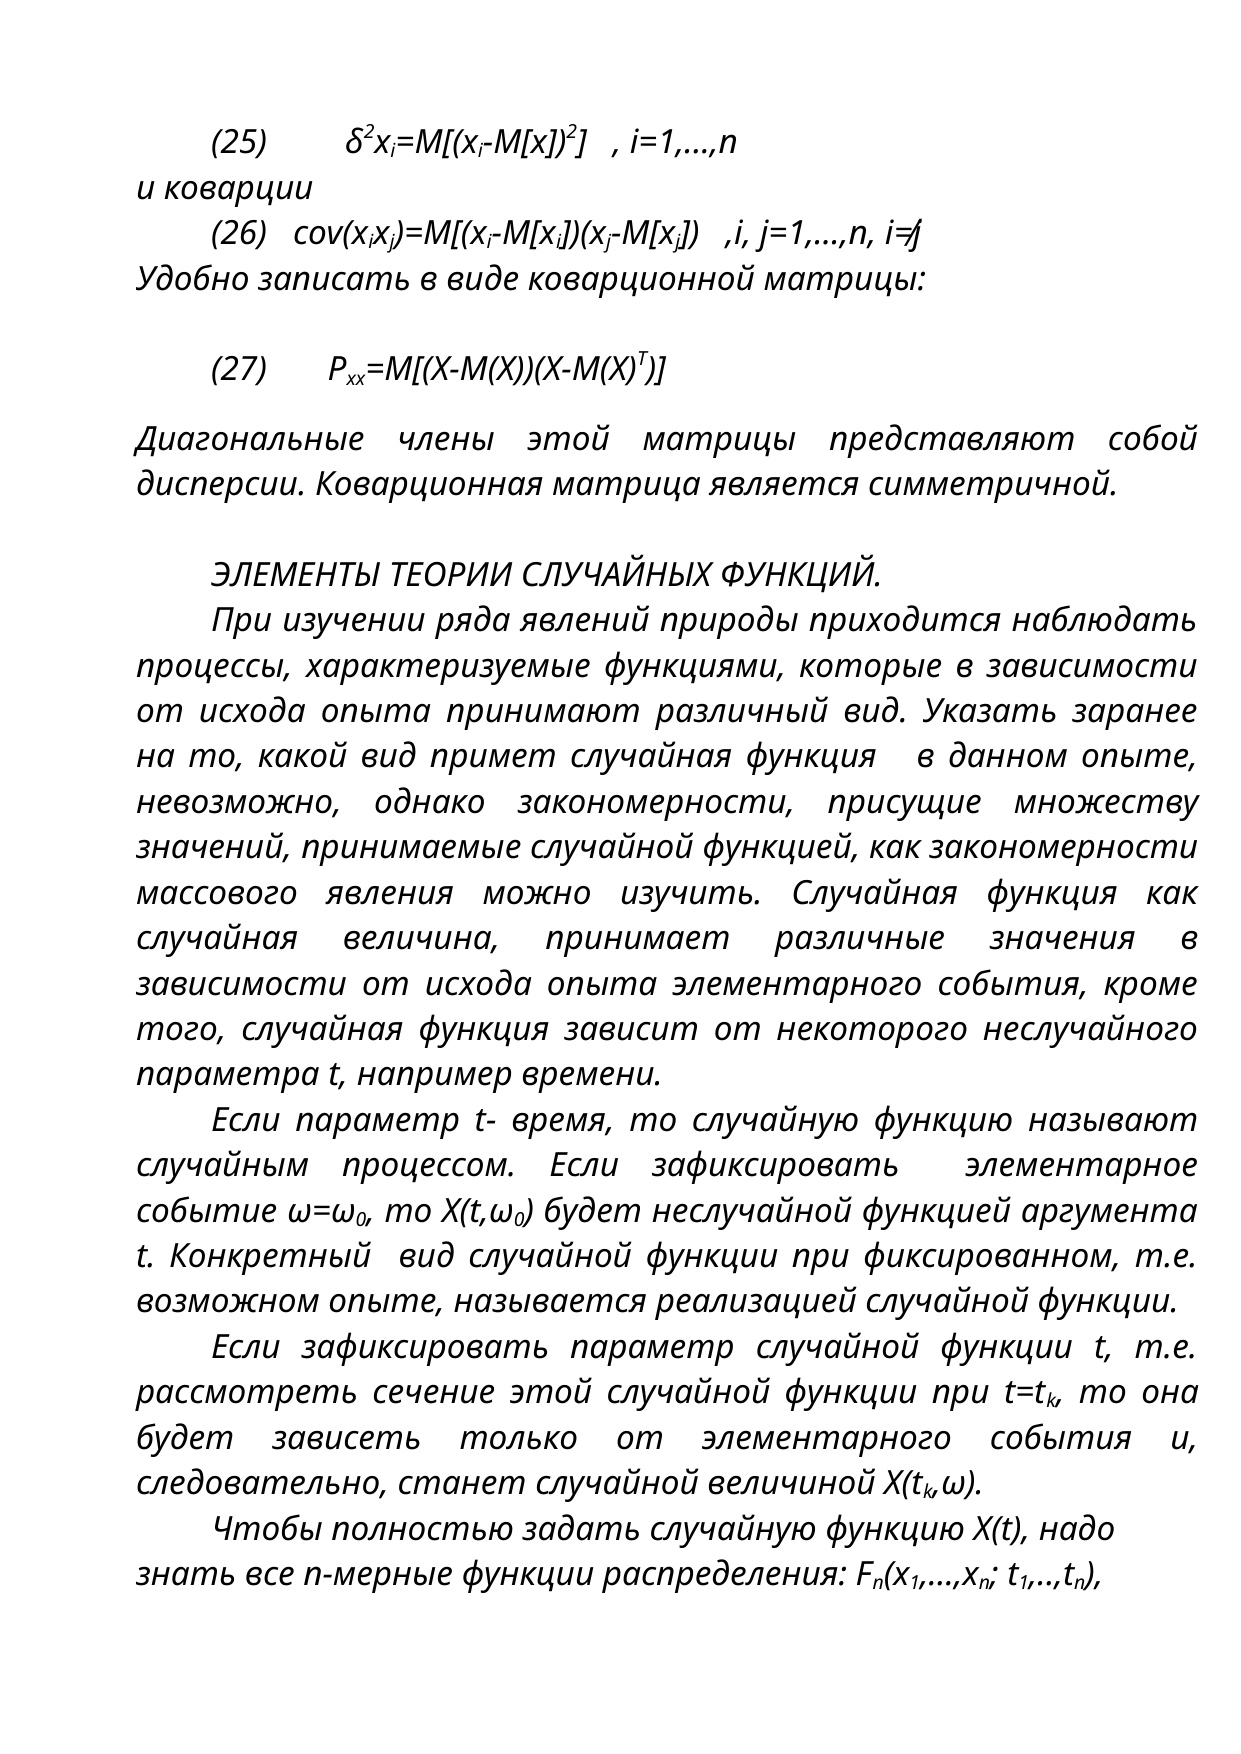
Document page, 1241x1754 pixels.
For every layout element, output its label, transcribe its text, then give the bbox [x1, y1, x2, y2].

text Удобно записать в виде коварционной матрицы: [136, 254, 1199, 300]
text При изучении ряда явлений природы приходится наблюдать процессы, характеризуемые функциями, которые в зависимости от исхода опыта принимают различный вид. Указать заранее на то, какой вид примет случайная функция в данном опыте, невозможно, однако закономерности, присущие множеству значений, принимаемые случайной функцией, как закономерности массового явления можно изучить. Случайная функция как случайная величина, принимает различные значения в зависимости от исхода опыта элементарного события, кроме того, случайная функция зависит от некоторого неслучайного параметра t, например времени. [136, 596, 1199, 1096]
text (26) cov(xixj)=M[(xi-M[xi])(xj-M[xj]) ,i, j=1,...,n, i≠j [136, 209, 1199, 254]
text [136, 1504, 1199, 1595]
text ЭЛЕМЕНТЫ ТЕОРИИ СЛУЧАЙНЫХ ФУНКЦИЙ. [136, 551, 1199, 596]
text (27) Pxx=M[(X-M(X))(X-M(X)T)] [136, 345, 1199, 414]
text Диагональные члены этой матрицы представляют собой дисперсии. Коварционная матрица является симметричной. [136, 414, 1199, 505]
text и коварции [136, 163, 1199, 209]
text Если зафиксировать параметр случайной функции t, т.е. рассмотреть сечение этой случайной функции при t=tk, то она будет зависеть только от элементарного события и, следовательно, станет случайной величиной Х(tk,ω). [136, 1323, 1199, 1504]
text Если параметр t- время, то случайную функцию называют случайным процессом. Если зафиксировать элементарное событие ω=ω0, то Х(t,ω0) будет неслучайной функцией аргумента t. Конкретный вид случайной функции при фиксированном, т.е. возможном опыте, называется реализацией случайной функции. [136, 1096, 1199, 1323]
text (25) δ2xi=M[(xi-M[x])2] , i=1,...,n [136, 118, 1199, 163]
